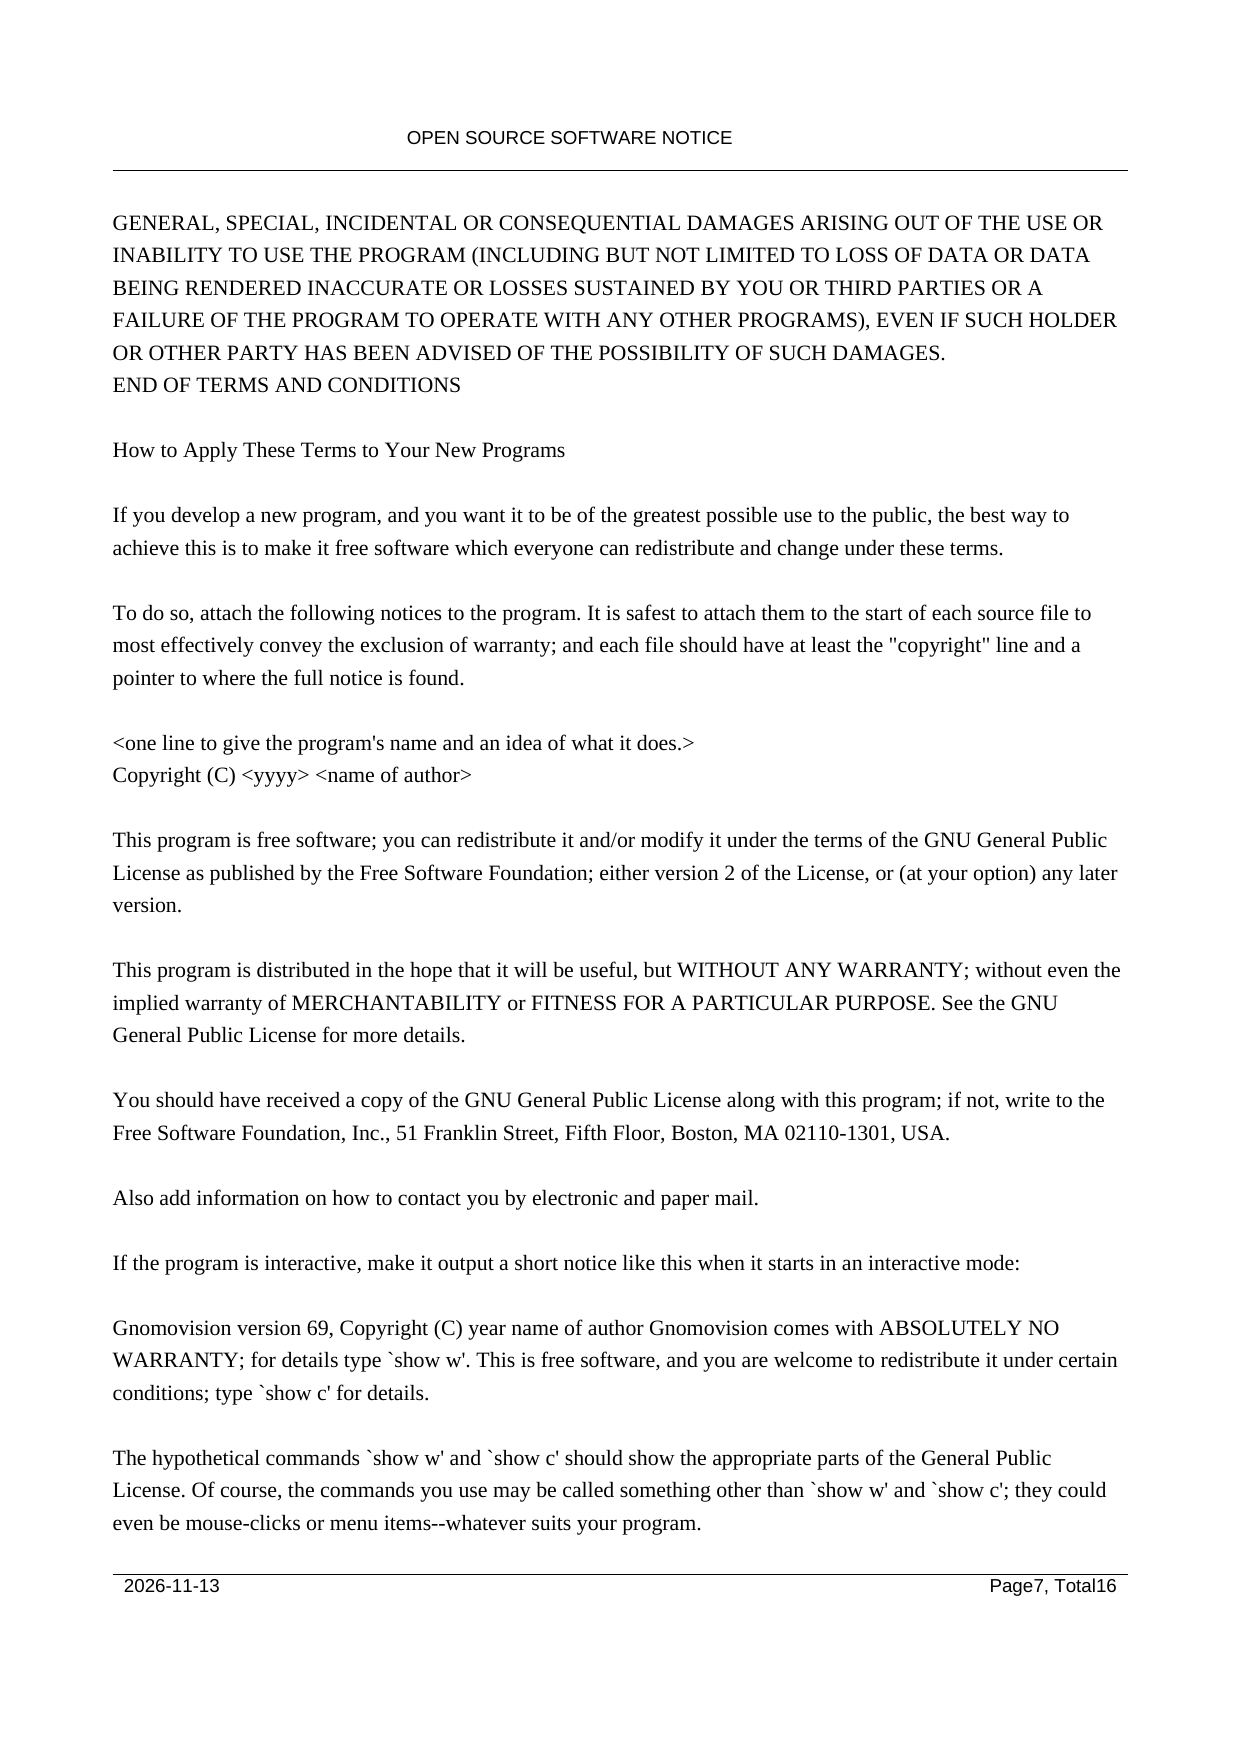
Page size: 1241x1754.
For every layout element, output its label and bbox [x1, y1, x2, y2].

text [112, 206, 1128, 1539]
